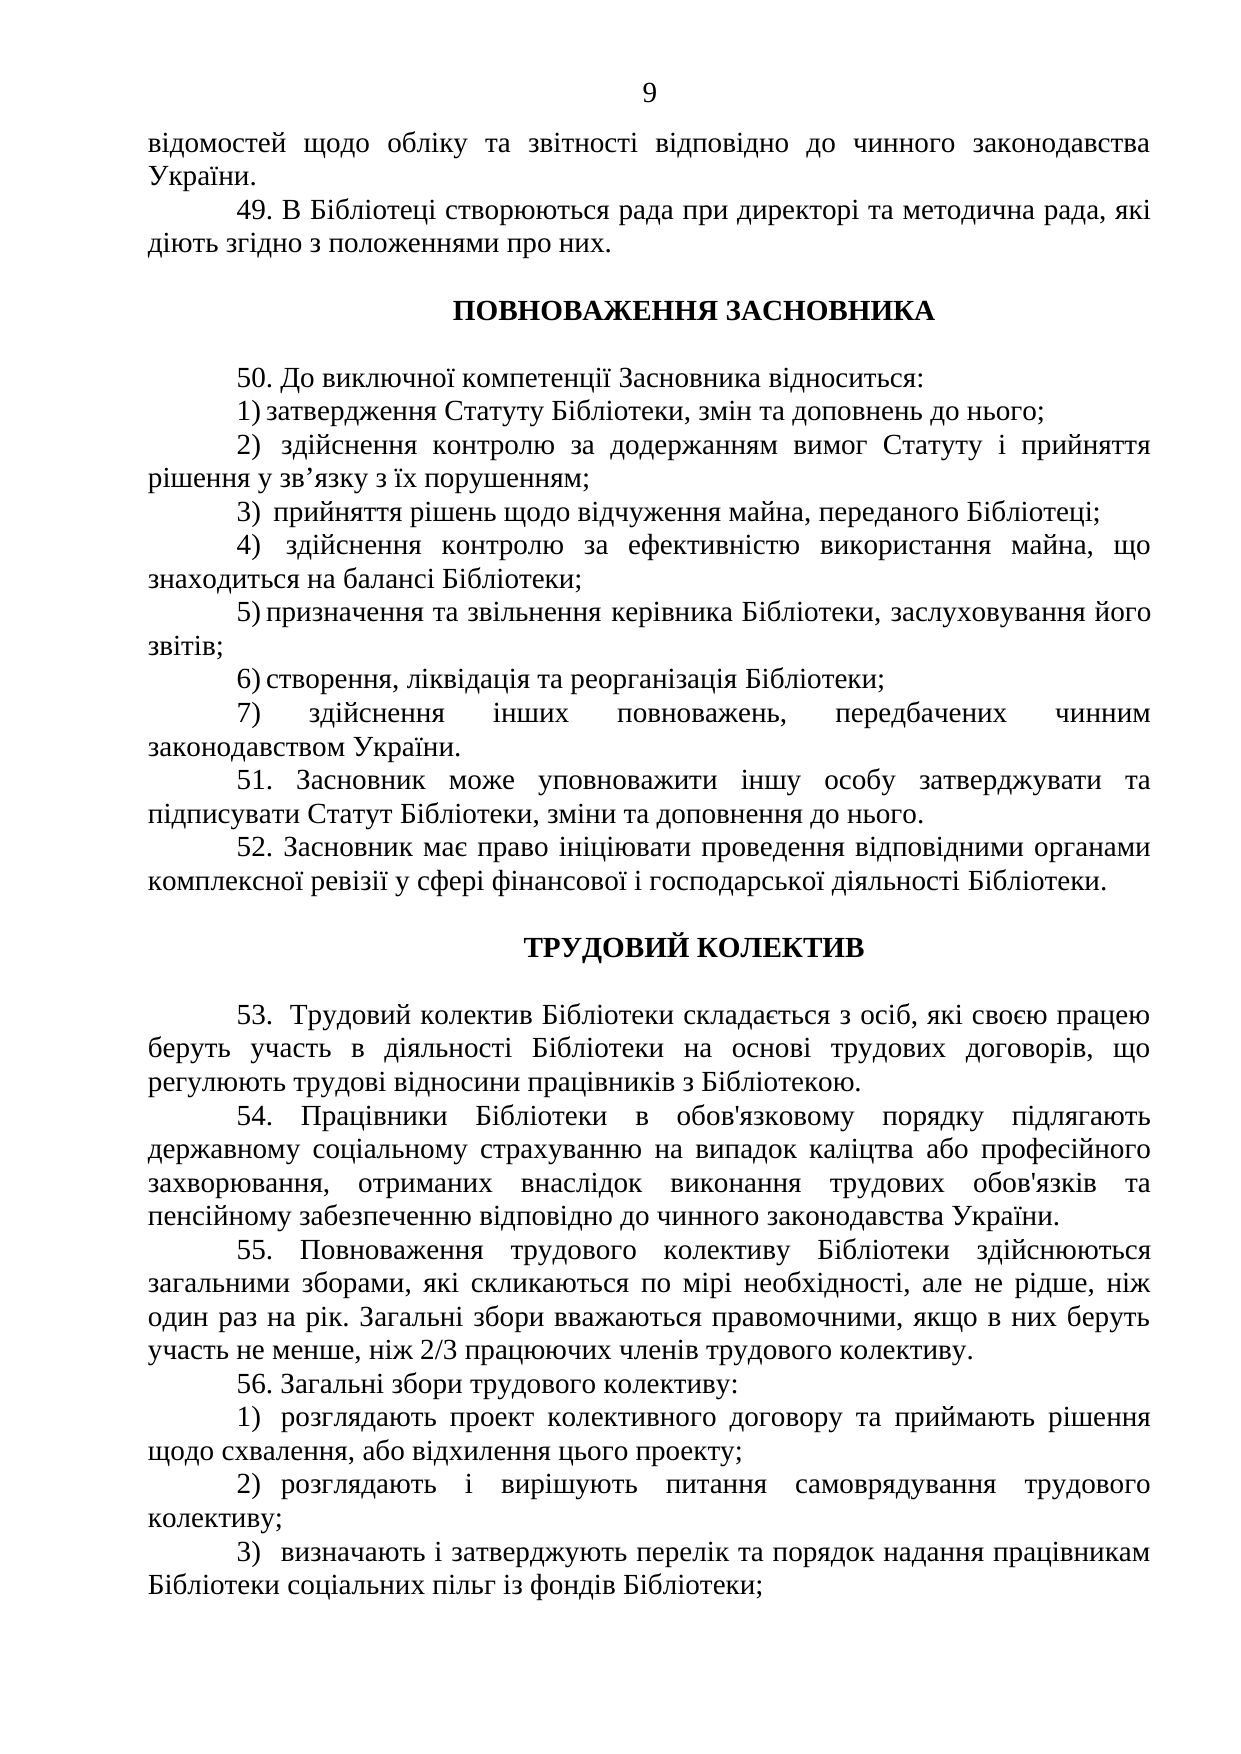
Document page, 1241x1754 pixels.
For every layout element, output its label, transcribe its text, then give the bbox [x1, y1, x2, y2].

text ТРУДОВИЙ КОЛЕКТИВ [148, 930, 1152, 963]
text 49. В Бібліотеці створюються рада при директорі та методична рада, які діють згідно з положеннями про них. [148, 192, 1152, 259]
list розглядають проект колективного договору та приймають рішення щодо схвалення, або відхилення цього проекту; [148, 1399, 1152, 1467]
list здійснення контролю за ефективністю використання майна, що знаходиться на балансі Бібліотеки; [148, 527, 1152, 594]
list розглядають і вирішують питання самоврядування трудового колективу; [148, 1467, 1152, 1534]
list призначення та звільнення керівника Бібліотеки, заслуховування його звітів; [148, 594, 1152, 662]
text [148, 125, 1152, 192]
list затвердження Статуту Бібліотеки, змін та доповнень до нього; [148, 393, 1152, 427]
list визначають і затверджують перелік та порядок надання працівникам Бібліотеки соціальних пільг із фондів Бібліотеки; [148, 1534, 1152, 1601]
text 51. Засновник може уповноважити іншу особу затверджувати та підписувати Статут Бібліотеки, зміни та доповнення до нього. [148, 762, 1152, 829]
text 52. Засновник має право ініціювати проведення відповідними органами комплексної ревізії у сфері фінансової і господарської діяльності Бібліотеки. [148, 829, 1152, 896]
text 56. Загальні збори трудового колективу: [148, 1366, 1152, 1399]
text ПОВНОВАЖЕННЯ ЗАСНОВНИКА [148, 293, 1152, 326]
text 55. Повноваження трудового колективу Бібліотеки здійснюються загальними зборами, які скликаються по мірі необхідності, але не рідше, ніж один раз на рік. Загальні збори вважаються правомочними, якщо в них беруть участь не менше, ніж 2/3 працюючих членів трудового колективу. [148, 1232, 1152, 1366]
list створення, ліквідація та реорганізація Бібліотеки; [148, 662, 1152, 695]
text 54. Працівники Бібліотеки в обов'язковому порядку підлягають державному соціальному страхуванню на випадок каліцтва або професійного захворювання, отриманих внаслідок виконання трудових обов'язків та пенсійному забезпеченню відповідно до чинного законодавства України. [148, 1098, 1152, 1232]
list прийняття рішень щодо відчуження майна, переданого Бібліотеці; [148, 494, 1152, 527]
text 50. До виключної компетенції Засновника відноситься: [148, 360, 1152, 393]
text 7) здійснення інших повноважень, передбачених чинним законодавством України. [148, 695, 1152, 762]
list Трудовий колектив Бібліотеки складається з осіб, які своєю працею беруть участь в діяльності Бібліотеки на основі трудових договорів, що регулюють трудові відносини працівників з Бібліотекою. [148, 997, 1152, 1098]
list здійснення контролю за додержанням вимог Статуту і прийняття рішення у зв’язку з їх порушенням; [148, 427, 1152, 494]
